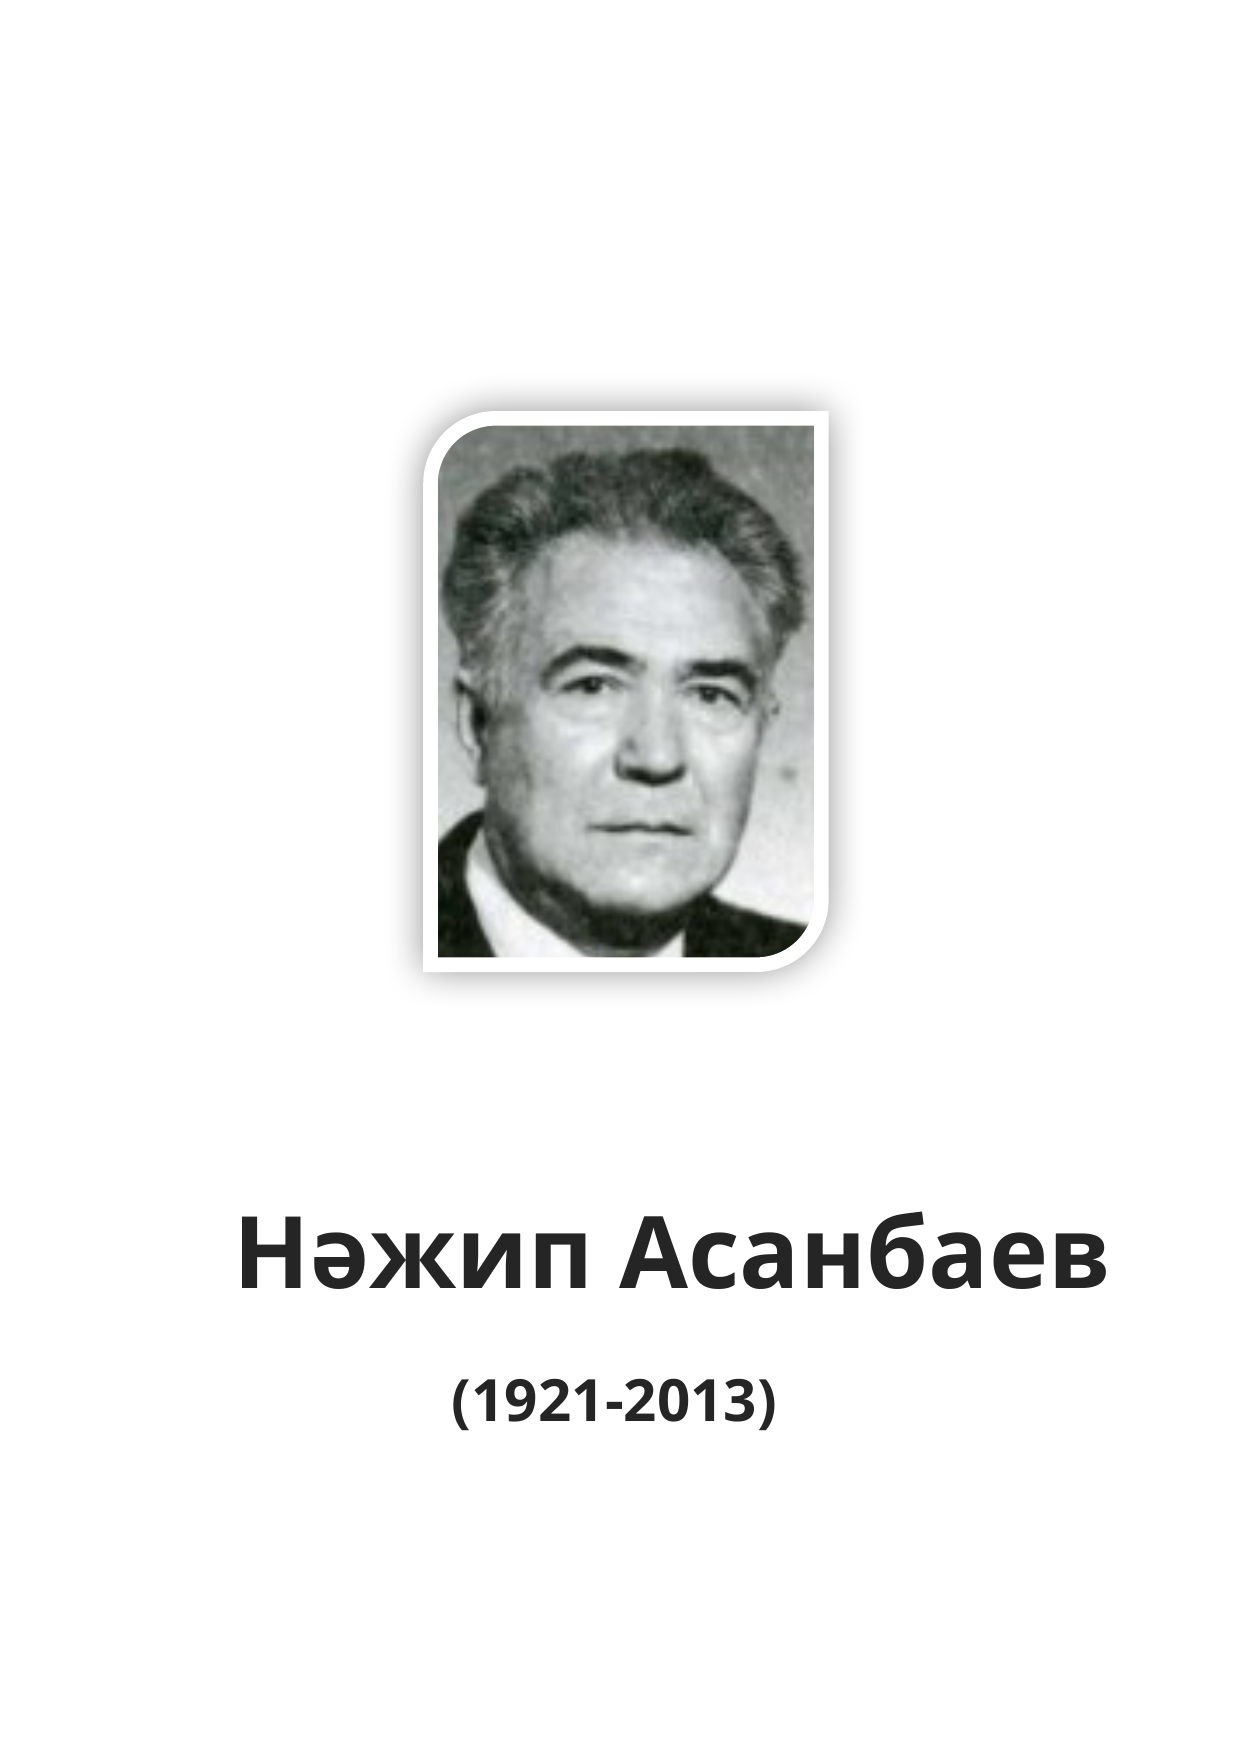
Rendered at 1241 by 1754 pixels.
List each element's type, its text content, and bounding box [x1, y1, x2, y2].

text (1921-2013) [103, 1359, 1152, 1439]
text Нәжип Асанбаев [103, 1182, 1152, 1318]
picture [438, 426, 814, 957]
